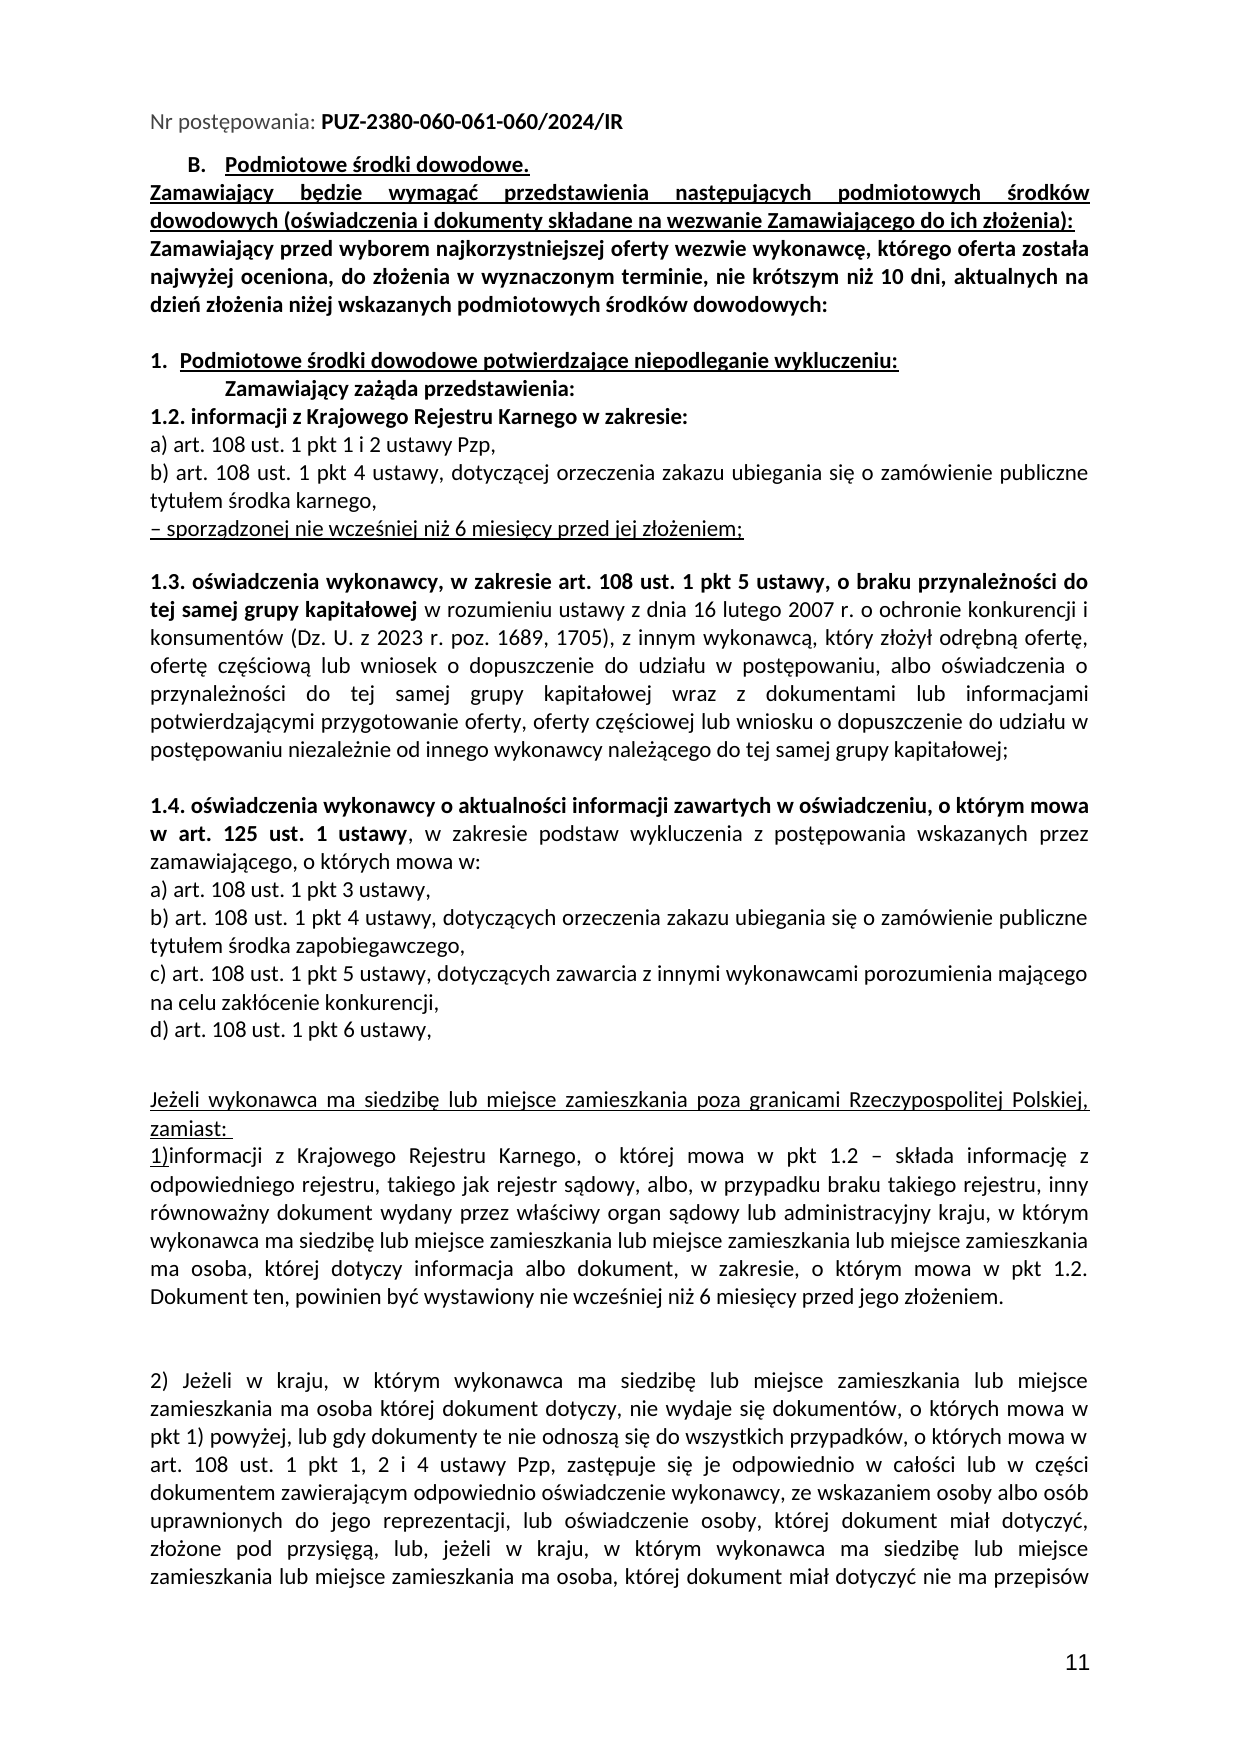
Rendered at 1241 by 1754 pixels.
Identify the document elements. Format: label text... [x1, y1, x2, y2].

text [150, 1366, 1090, 1590]
text a) art. 108 ust. 1 pkt 3 ustawy, [150, 876, 1090, 903]
text Jeżeli wykonawca ma siedzibę lub miejsce zamieszkania poza granicami Rzeczypospolitej Polskiej, zamiast: [150, 1111, 1090, 1142]
text Zamawiający zażąda przedstawienia: [225, 374, 1090, 402]
text – sporządzonej nie wcześniej niż 6 miesięcy przed jej złożeniem; [150, 514, 1090, 542]
text d) art. 108 ust. 1 pkt 6 ustawy, [150, 1016, 1090, 1044]
text 1.4. oświadczenia wykonawcy o aktualności informacji zawartych w oświadczeniu, o którym mowa w art. 125 ust. 1 ustawy, w zakresie podstaw wykluczenia z postępowania wskazanych przez zamawiającego, o których mowa w: [150, 791, 1090, 876]
text Jeżeli wykonawca ma siedzibę lub miejsce zamieszkania poza granicami Rzeczypospolitej Polskiej, zamiast: [150, 1086, 1090, 1110]
text Zamawiający będzie wymagać przedstawienia następujących podmiotowych środków dowodowych (oświadczenia i dokumenty składane na wezwanie Zamawiającego do ich złożenia): [150, 178, 1090, 202]
list Podmiotowe środki dowodowe potwierdzające niepodleganie wykluczeniu: [150, 346, 1090, 374]
text 1.2. informacji z Krajowego Rejestru Karnego w zakresie: [150, 402, 1090, 430]
text b) art. 108 ust. 1 pkt 4 ustawy, dotyczących orzeczenia zakazu ubiegania się o zamówienie publiczne tytułem środka zapobiegawczego, [150, 903, 1090, 959]
list Podmiotowe środki dowodowe. [187, 150, 1090, 178]
text a) art. 108 ust. 1 pkt 1 i 2 ustawy Pzp, [150, 430, 1090, 458]
text 1.3. oświadczenia wykonawcy, w zakresie art. 108 ust. 1 pkt 5 ustawy, o braku przynależności do tej samej grupy kapitałowej w rozumieniu ustawy z dnia 16 lutego 2007 r. o ochronie konkurencji i konsumentów (Dz. U. z 2023 r. poz. 1689, 1705), z innym wykonawcą, który złożył odrębną ofertę, ofertę częściową lub wniosek o dopuszczenie do udziału w postępowaniu, albo oświadczenia o przynależności do tej samej grupy kapitałowej wraz z dokumentami lub informacjami potwierdzającymi przygotowanie oferty, oferty częściowej lub wniosku o dopuszczenie do udziału w postępowaniu niezależnie od innego wykonawcy należącego do tej samej grupy kapitałowej; [150, 567, 1090, 763]
text Zamawiający przed wyborem najkorzystniejszej oferty wezwie wykonawcę, którego oferta została najwyżej oceniona, do złożenia w wyznaczonym terminie, nie krótszym niż 10 dni, aktualnych na dzień złożenia niżej wskazanych podmiotowych środków dowodowych: [150, 234, 1090, 318]
text Zamawiający będzie wymagać przedstawienia następujących podmiotowych środków dowodowych (oświadczenia i dokumenty składane na wezwanie Zamawiającego do ich złożenia): [150, 204, 1090, 234]
text 1)informacji z Krajowego Rejestru Karnego, o której mowa w pkt 1.2 – składa informację z odpowiedniego rejestru, takiego jak rejestr sądowy, albo, w przypadku braku takiego rejestru, inny równoważny dokument wydany przez właściwy organ sądowy lub administracyjny kraju, w którym wykonawca ma siedzibę lub miejsce zamieszkania lub miejsce zamieszkania lub miejsce zamieszkania ma osoba, której dotyczy informacja albo dokument, w zakresie, o którym mowa w pkt 1.2. Dokument ten, powinien być wystawiony nie wcześniej niż 6 miesięcy przed jego złożeniem. [150, 1142, 1090, 1310]
text c) art. 108 ust. 1 pkt 5 ustawy, dotyczących zawarcia z innymi wykonawcami porozumienia mającego na celu zakłócenie konkurencji, [150, 959, 1090, 1016]
text b) art. 108 ust. 1 pkt 4 ustawy, dotyczącej orzeczenia zakazu ubiegania się o zamówienie publiczne tytułem środka karnego, [150, 458, 1090, 514]
